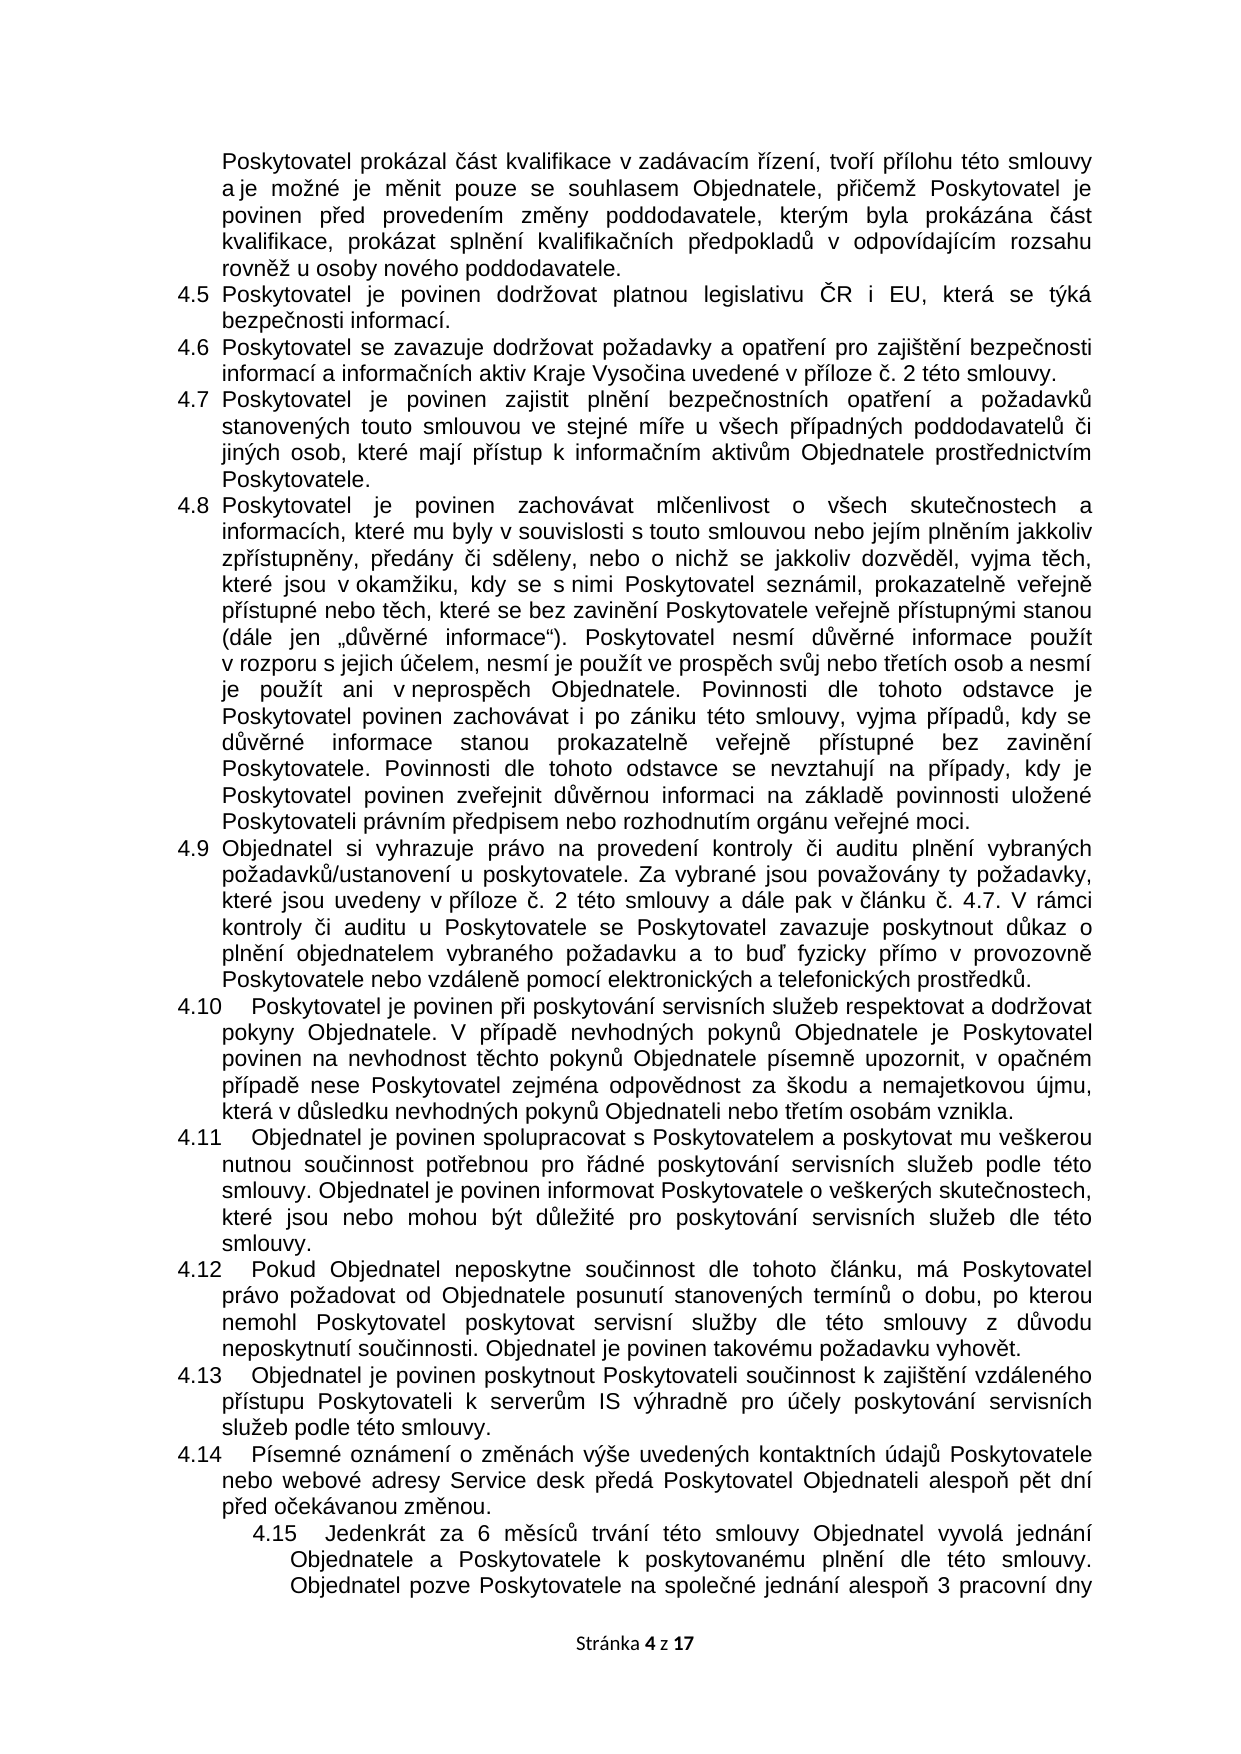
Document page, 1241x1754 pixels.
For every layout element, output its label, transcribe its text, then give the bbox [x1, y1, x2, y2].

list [177, 148, 1093, 281]
list Poskytovatel je povinen zajistit plnění bezpečnostních opatření a požadavků stanovených touto smlouvou ve stejné míře u všech případných poddodavatelů či jiných osob, které mají přístup k informačním aktivům Objednatele prostřednictvím Poskytovatele. [177, 386, 1093, 492]
list Poskytovatel je povinen dodržovat platnou legislativu ČR i EU, která se týká bezpečnosti informací. [177, 281, 1093, 334]
list Objednatel je povinen spolupracovat s Poskytovatelem a poskytovat mu veškerou nutnou součinnost potřebnou pro řádné poskytování servisních služeb podle této smlouvy. Objednatel je povinen informovat Poskytovatele o veškerých skutečnostech, které jsou nebo mohou být důležité pro poskytování servisních služeb dle této smlouvy. [177, 1124, 1093, 1256]
list Poskytovatel se zavazuje dodržovat požadavky a opatření pro zajištění bezpečnosti informací a informačních aktiv Kraje Vysočina uvedené v příloze č. 2 této smlouvy. [177, 334, 1093, 386]
list Pokud Objednatel neposkytne součinnost dle tohoto článku, má Poskytovatel právo požadovat od Objednatele posunutí stanovených termínů o dobu, po kterou nemohl Poskytovatel poskytovat servisní služby dle této smlouvy z důvodu neposkytnutí součinnosti. Objednatel je povinen takovému požadavku vyhovět. [177, 1256, 1093, 1362]
list Objednatel si vyhrazuje právo na provedení kontroly či auditu plnění vybraných požadavků/ustanovení u poskytovatele. Za vybrané jsou považovány ty požadavky, které jsou uvedeny v příloze č. 2 této smlouvy a dále pak v článku č. 4.7. V rámci kontroly či auditu u Poskytovatele se Poskytovatel zavazuje poskytnout důkaz o plnění objednatelem vybraného požadavku a to buď fyzicky přímo v provozovně Poskytovatele nebo vzdáleně pomocí elektronických a telefonických prostředků. [177, 834, 1093, 993]
list Poskytovatel je povinen zachovávat mlčenlivost o všech skutečnostech a informacích, které mu byly v souvislosti s touto smlouvou nebo jejím plněním jakkoliv zpřístupněny, předány či sděleny, nebo o nichž se jakkoliv dozvěděl, vyjma těch, které jsou v okamžiku, kdy se s nimi Poskytovatel seznámil, prokazatelně veřejně přístupné nebo těch, které se bez zavinění Poskytovatele veřejně přístupnými stanou (dále jen „důvěrné informace“). Poskytovatel nesmí důvěrné informace použít v rozporu s jejich účelem, nesmí je použít ve prospěch svůj nebo třetích osob a nesmí je použít ani v neprospěch Objednatele. Povinnosti dle tohoto odstavce je Poskytovatel povinen zachovávat i po zániku této smlouvy, vyjma případů, kdy se důvěrné informace stanou prokazatelně veřejně přístupné bez zavinění Poskytovatele. Povinnosti dle tohoto odstavce se nevztahují na případy, kdy je Poskytovatel povinen zveřejnit důvěrnou informaci na základě povinnosti uložené Poskytovateli právním předpisem nebo rozhodnutím orgánu veřejné moci. [177, 492, 1093, 834]
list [252, 1520, 1093, 1599]
list Objednatel je povinen poskytnout Poskytovateli součinnost k zajištění vzdáleného přístupu Poskytovateli k serverům IS výhradně pro účely poskytování servisních služeb podle této smlouvy. [177, 1362, 1093, 1441]
list Poskytovatel je povinen při poskytování servisních služeb respektovat a dodržovat pokyny Objednatele. V případě nevhodných pokynů Objednatele je Poskytovatel povinen na nevhodnost těchto pokynů Objednatele písemně upozornit, v opačném případě nese Poskytovatel zejména odpovědnost za škodu a nemajetkovou újmu, která v důsledku nevhodných pokynů Objednateli nebo třetím osobám vznikla. [177, 993, 1093, 1124]
list Písemné oznámení o změnách výše uvedených kontaktních údajů Poskytovatele nebo webové adresy Service desk předá Poskytovatel Objednateli alespoň pět dní před očekávanou změnou. [177, 1441, 1093, 1520]
